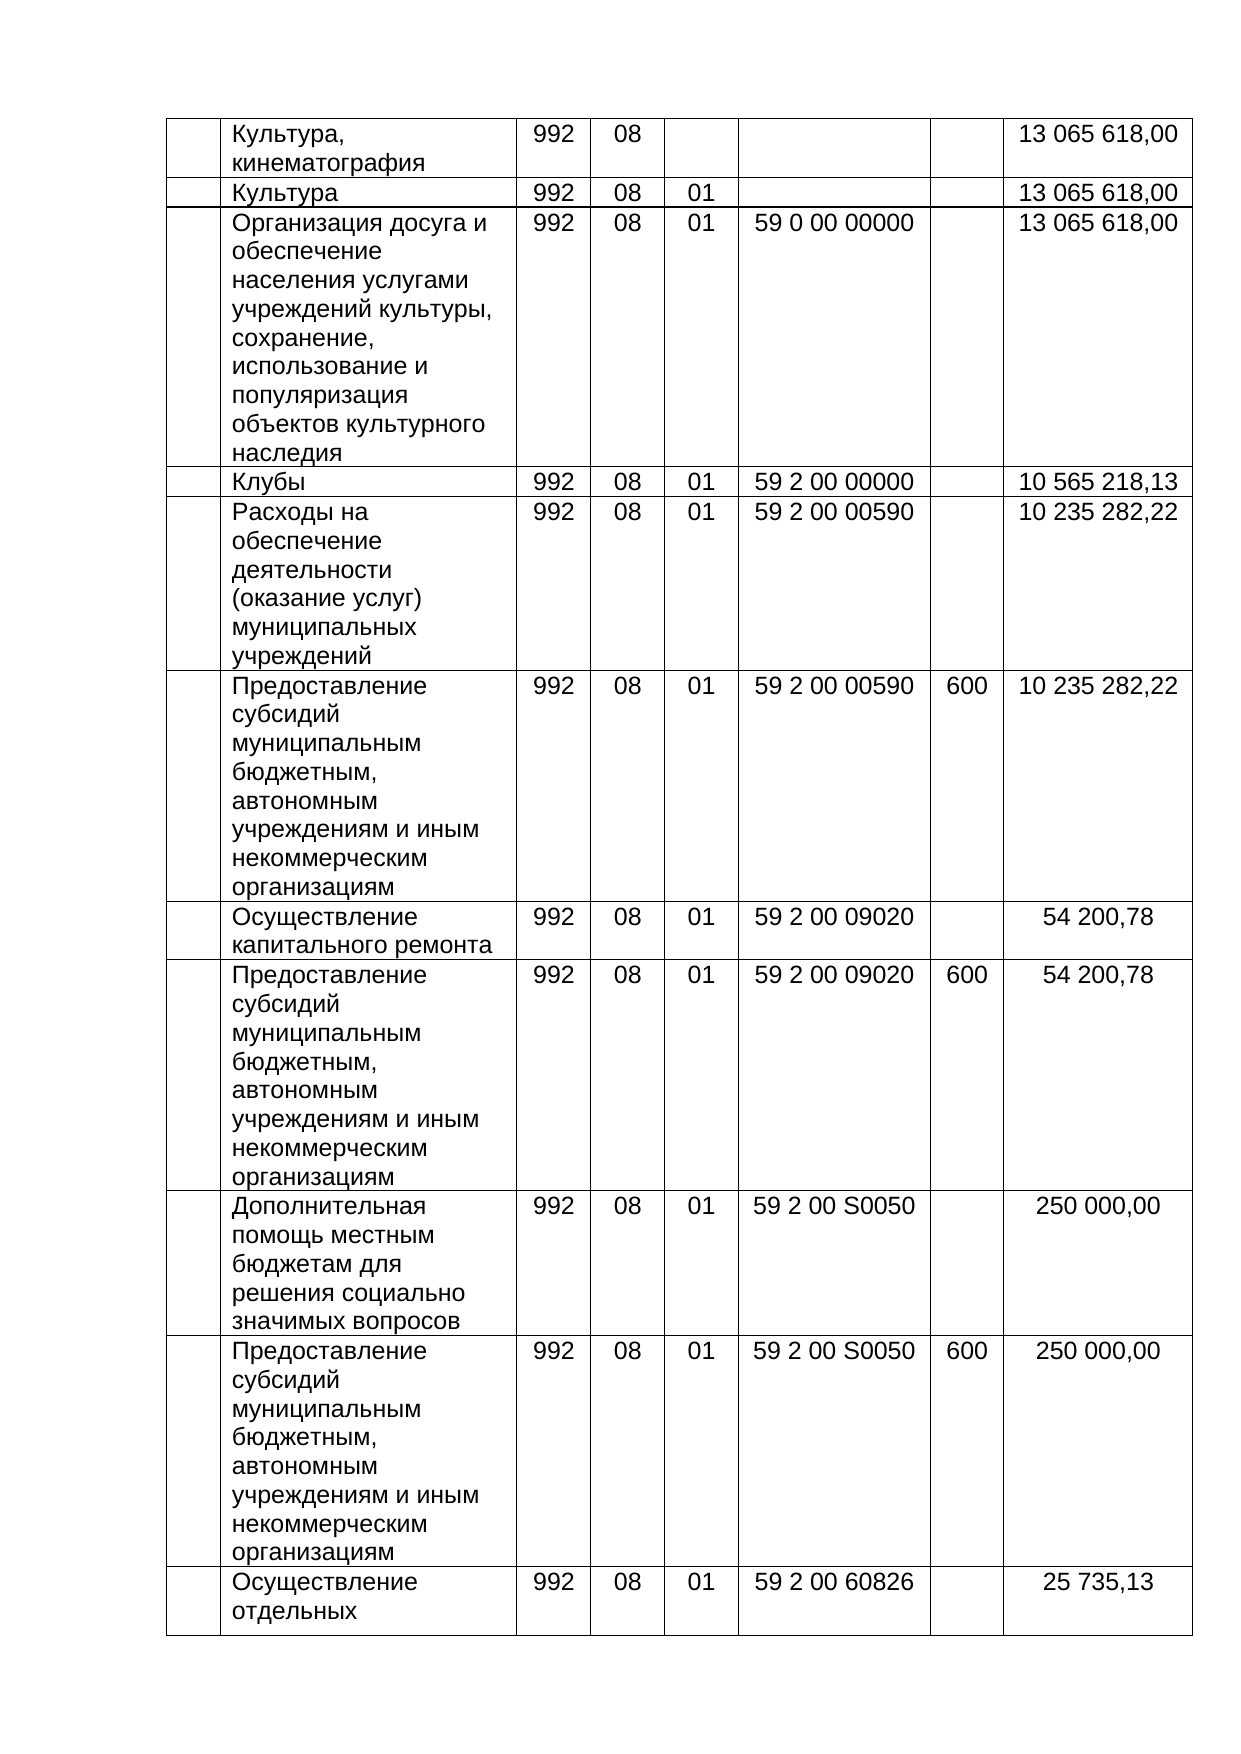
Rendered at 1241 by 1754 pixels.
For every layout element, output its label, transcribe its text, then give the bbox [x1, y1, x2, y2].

table_cell 10 235 282,22 [1004, 497, 1192, 669]
table_cell Организация досуга и обеспечение населения услугами учреждений культуры, сохранение, использование и популяризация объектов культурного наследия [221, 208, 516, 466]
table_cell [931, 208, 1003, 466]
table_cell 992 [517, 671, 590, 901]
table_cell 992 [517, 1191, 590, 1335]
table_cell 250 000,00 [1004, 1336, 1192, 1566]
table_cell [167, 960, 220, 1190]
table_cell [931, 119, 1003, 177]
table_cell Культура [221, 178, 516, 206]
table_cell 250 000,00 [1004, 1191, 1192, 1335]
table_cell [931, 497, 1003, 669]
table_cell 59 2 00 09020 [739, 902, 930, 959]
table_cell 08 [591, 671, 664, 901]
table_cell [167, 178, 220, 206]
table_cell Предоставление субсидий муниципальным бюджетным, автономным учреждениям и иным некоммерческим организациям [221, 671, 516, 901]
table_cell [167, 119, 220, 177]
table_cell [739, 178, 930, 206]
table_cell [167, 497, 220, 669]
table_cell 992 [517, 902, 590, 959]
table_cell 992 [517, 178, 590, 206]
table_cell 01 [665, 960, 738, 1190]
table_cell [167, 1567, 220, 1635]
table_cell 01 [665, 467, 738, 496]
table_cell 59 2 00 S0050 [739, 1336, 930, 1566]
table_cell 01 [665, 208, 738, 466]
table_cell 01 [665, 1336, 738, 1566]
table_cell 08 [591, 1567, 664, 1635]
table_cell 13 065 618,00 [1004, 178, 1192, 206]
table_cell 01 [665, 178, 738, 206]
table_cell 01 [665, 1191, 738, 1335]
table_cell [739, 119, 930, 177]
table_cell 59 2 00 60826 [739, 1567, 930, 1635]
table_cell 992 [517, 208, 590, 466]
table_cell [931, 902, 1003, 959]
table_cell 59 2 00 09020 [739, 960, 930, 1190]
table_cell 08 [591, 960, 664, 1190]
table_cell 992 [517, 1567, 590, 1635]
table_cell [167, 902, 220, 959]
table_cell [665, 119, 738, 177]
table_cell Расходы на обеспечение деятельности (оказание услуг) муниципальных учреждений [221, 497, 516, 669]
table_cell 600 [931, 960, 1003, 1190]
table_cell 59 2 00 S0050 [739, 1191, 930, 1335]
table_cell [167, 1191, 220, 1335]
table_cell 01 [665, 902, 738, 959]
table_cell Клубы [221, 467, 516, 496]
table_cell [167, 208, 220, 466]
table_cell 08 [591, 497, 664, 669]
table_cell [167, 1336, 220, 1566]
table_cell 25 735,13 [1004, 1567, 1192, 1635]
table_cell 59 2 00 00000 [739, 467, 930, 496]
table_cell 08 [591, 119, 664, 177]
table_cell 13 065 618,00 [1004, 119, 1192, 177]
table_cell 08 [591, 902, 664, 959]
table_cell [931, 1191, 1003, 1335]
table_cell 992 [517, 497, 590, 669]
table_cell 992 [517, 467, 590, 496]
table_cell Дополнительная помощь местным бюджетам для решения социально значимых вопросов [221, 1191, 516, 1335]
table_cell 59 2 00 00590 [739, 671, 930, 901]
table_cell 600 [931, 671, 1003, 901]
table_cell 08 [591, 178, 664, 206]
table_cell 10 235 282,22 [1004, 671, 1192, 901]
table_cell 01 [665, 671, 738, 901]
table_cell 992 [517, 1336, 590, 1566]
table_cell 08 [591, 208, 664, 466]
table_cell [167, 671, 220, 901]
table_cell 54 200,78 [1004, 902, 1192, 959]
table_cell 59 0 00 00000 [739, 208, 930, 466]
table_cell 01 [665, 497, 738, 669]
table_cell 08 [591, 1191, 664, 1335]
table_cell Предоставление субсидий муниципальным бюджетным, автономным учреждениям и иным некоммерческим организациям [221, 1336, 516, 1566]
table_cell 08 [591, 467, 664, 496]
table_cell [931, 467, 1003, 496]
table_cell 13 065 618,00 [1004, 208, 1192, 466]
table_cell [931, 1567, 1003, 1635]
table_cell 01 [665, 1567, 738, 1635]
table_cell 54 200,78 [1004, 960, 1192, 1190]
table_cell 992 [517, 960, 590, 1190]
table_cell 59 2 00 00590 [739, 497, 930, 669]
table_cell 10 565 218,13 [1004, 467, 1192, 496]
table_cell 08 [591, 1336, 664, 1566]
table_cell 600 [931, 1336, 1003, 1566]
table_cell [167, 467, 220, 496]
table_cell Осуществление капитального ремонта [221, 902, 516, 959]
table_cell Культура, кинематография [221, 119, 516, 177]
table_cell Предоставление субсидий муниципальным бюджетным, автономным учреждениям и иным некоммерческим организациям [221, 960, 516, 1190]
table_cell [221, 1567, 516, 1635]
table_cell [931, 178, 1003, 206]
table_cell 992 [517, 119, 590, 177]
